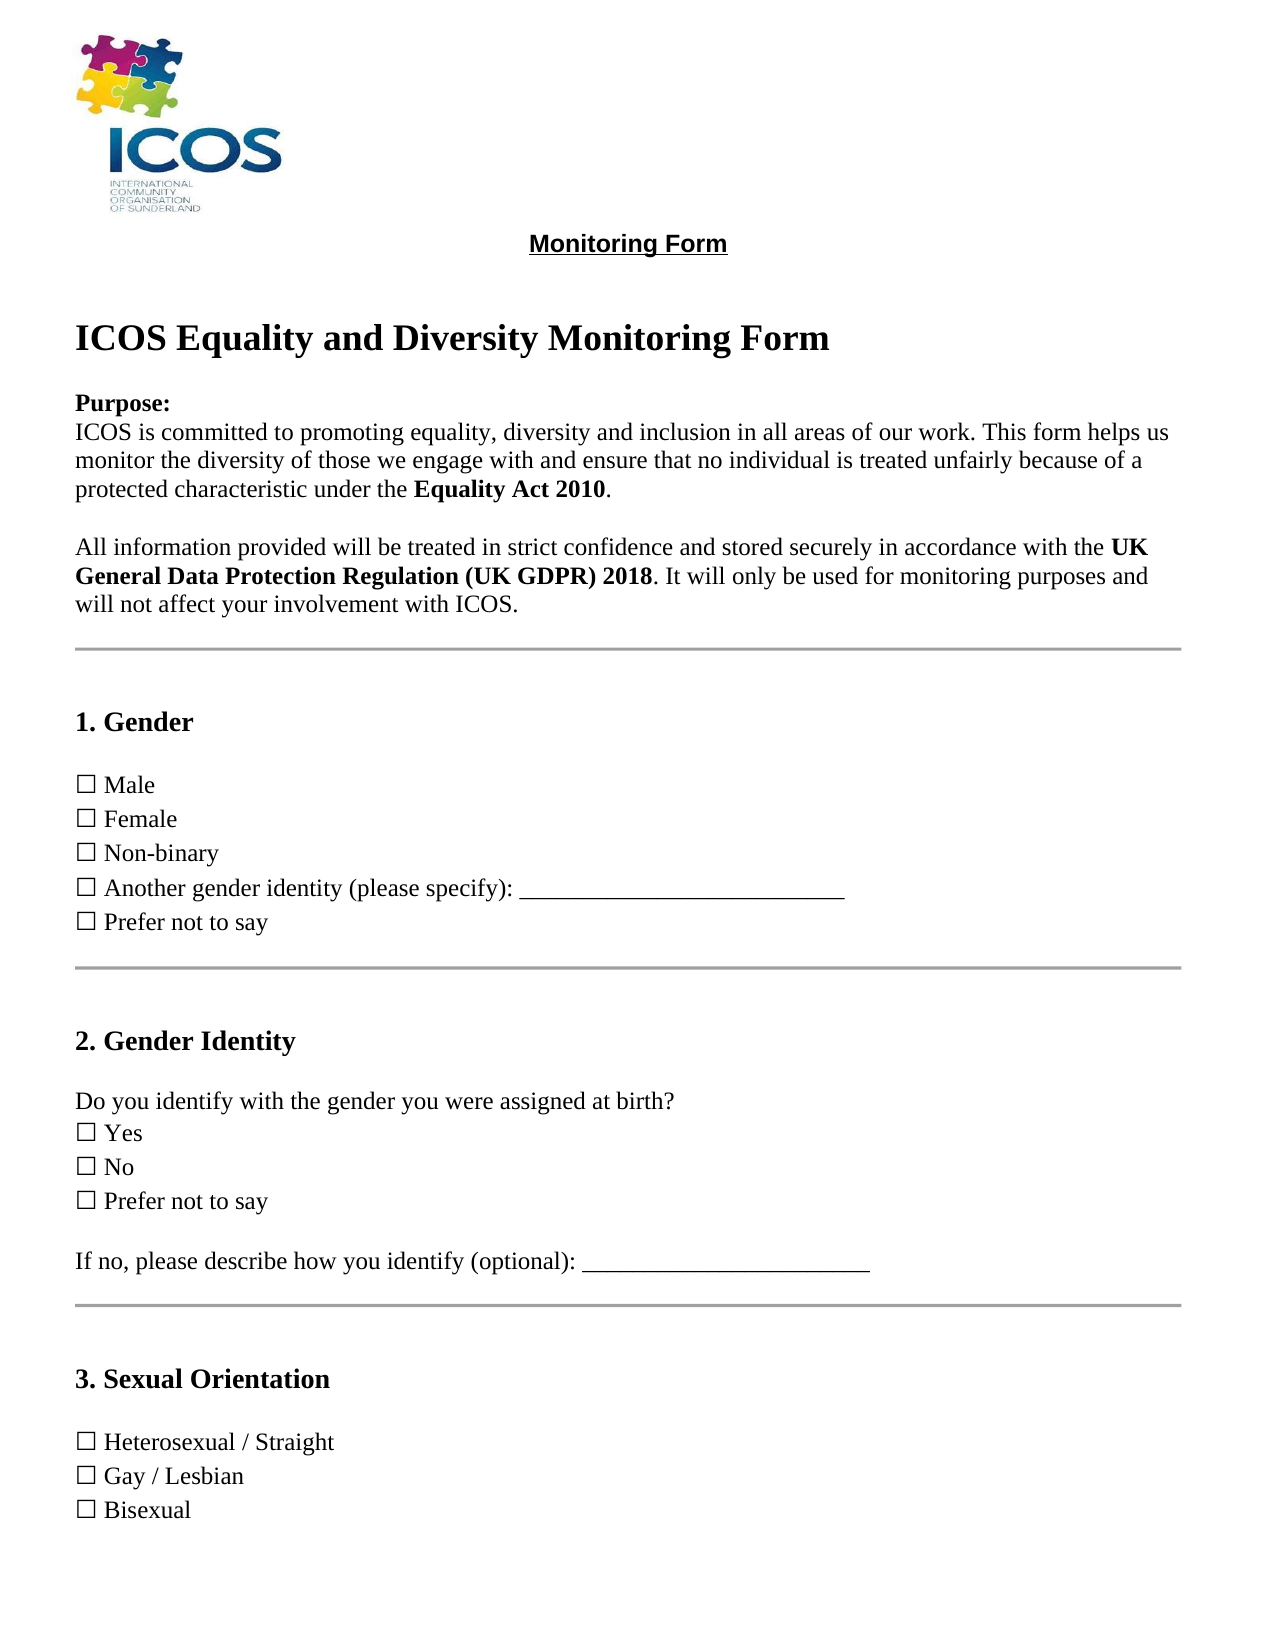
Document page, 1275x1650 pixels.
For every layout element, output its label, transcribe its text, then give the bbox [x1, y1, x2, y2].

text ICOS Equality and Diversity Monitoring Form [75, 316, 1181, 359]
text If no, please describe how you identify (optional): _______________________ [75, 1246, 1181, 1275]
text 2. Gender Identity [75, 1024, 1181, 1057]
text 3. Sexual Orientation [75, 1362, 1181, 1394]
text ☐ Male ☐ Female ☐ Non-binary ☐ Another gender identity (please specify): __________________________ ☐ Prefer not to say [75, 767, 1181, 937]
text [75, 1423, 1181, 1526]
text Do you identify with the gender you were assigned at birth? ☐ Yes ☐ No ☐ Prefer not to say [75, 1086, 1181, 1217]
picture [33, 12, 342, 232]
text All information provided will be treated in strict confidence and stored securely in accordance with the UK General Data Protection Regulation (UK GDPR) 2018. It will only be used for monitoring purposes and will not affect your involvement with ICOS. [75, 532, 1181, 618]
text Purpose: ICOS is committed to promoting equality, diversity and inclusion in all areas of our work. This form helps us monitor the diversity of those we engage with and ensure that no individual is treated unfairly because of a protected characteristic under the Equality Act 2010. [75, 388, 1181, 503]
text 1. Gender [75, 705, 1181, 738]
text Monitoring Form [75, 229, 1181, 258]
